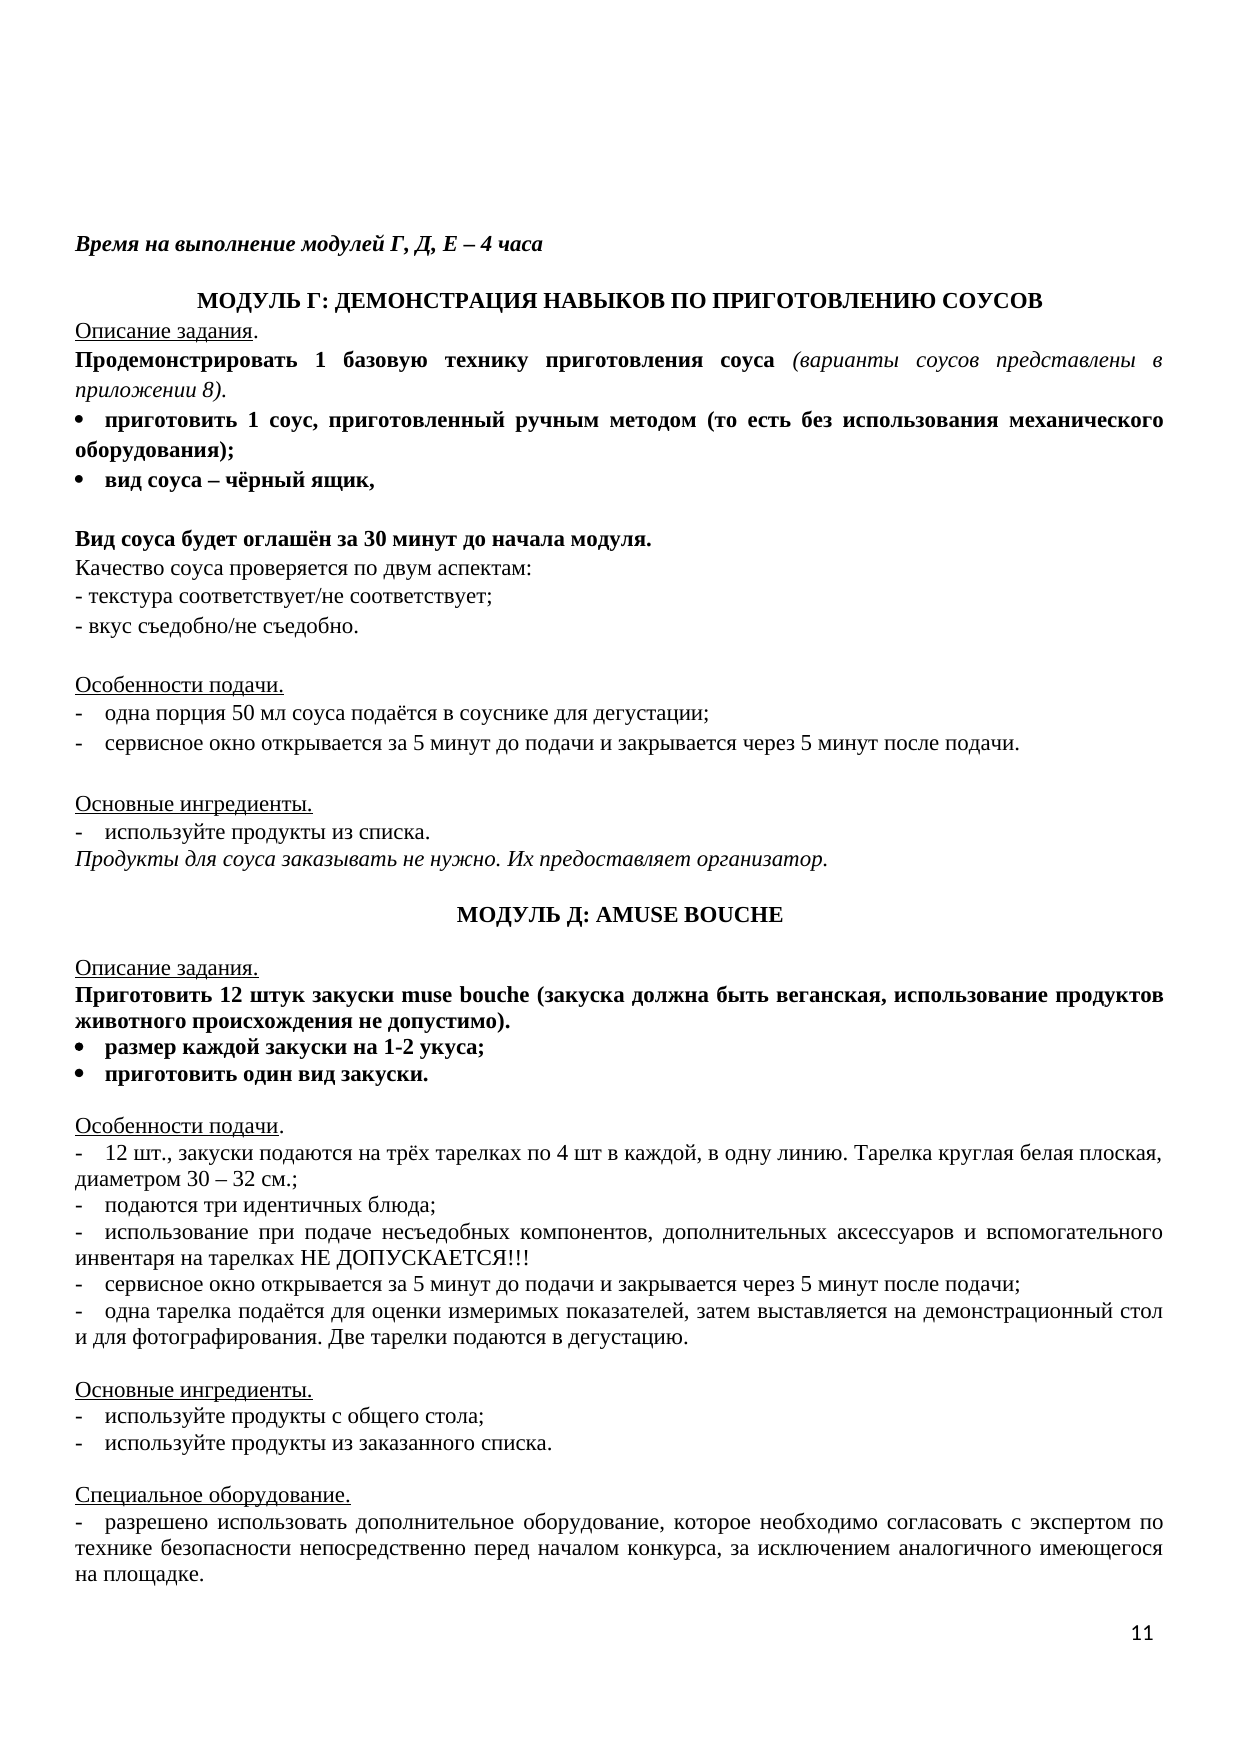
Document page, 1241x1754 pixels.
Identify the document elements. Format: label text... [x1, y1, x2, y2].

list сервисное окно открывается за 5 минут до подачи и закрывается через 5 минут после подачи; [75, 1271, 1165, 1297]
text Описание задания. [75, 317, 1165, 343]
list подаются три идентичных блюда; [75, 1191, 1165, 1218]
text Вид соуса будет оглашён за 30 минут до начала модуля. [75, 525, 1165, 551]
list приготовить один вид закуски. [75, 1060, 1165, 1086]
list сервисное окно открывается за 5 минут до подачи и закрывается через 5 минут после подачи. [75, 729, 1165, 756]
list Модуль Г: демонстрация навыков по приготовлению соусов [75, 287, 1165, 313]
list Особенности подачи. [75, 1112, 1165, 1139]
list размер каждой закуски на 1-2 укуса; [75, 1033, 1165, 1060]
text Время на выполнение модулей Г, Д, Е – 4 часа [75, 230, 1165, 257]
list используйте продукты из списка. [75, 818, 1165, 845]
list Приготовить 12 штук закуски muse bouche (закуска должна быть веганская, использование продуктов животного происхождения не допустимо). [75, 981, 1165, 1033]
list приготовить 1 соус, приготовленный ручным методом (то есть без использования механического оборудования); [75, 406, 1165, 463]
text Качество соуса проверяется по двум аспектам: [75, 553, 1165, 580]
list - текстура соответствует/не соответствует; [75, 582, 1165, 608]
list - вкус съедобно/не съедобно. [75, 612, 1165, 638]
text Продукты для соуса заказывать не нужно. Их предоставляет организатор. [75, 845, 1165, 871]
list одна порция 50 мл соуса подаётся в соуснике для дегустации; [75, 699, 1165, 726]
list одна тарелка подаётся для оценки измеримых показателей, затем выставляется на демонстрационный стол и для фотографирования. Две тарелки подаются в дегустацию. [75, 1297, 1165, 1349]
list Продемонстрировать 1 базовую технику приготовления соуса (варианты соусов представлены в приложении 8). [75, 346, 1165, 402]
text Модуль Д: аmuse bouche [75, 902, 1165, 928]
list Описание задания. [75, 954, 1165, 981]
list вид соуса – чёрный ящик, [75, 466, 1165, 493]
list 12 шт., закуски подаются на трёх тарелках по 4 шт в каждой, в одну линию. Тарелка круглая белая плоская, диаметром 30 – 32 см.; [75, 1139, 1165, 1191]
list использование при подаче несъедобных компонентов, дополнительных аксессуаров и вспомогательного инвентаря на тарелках НЕ ДОПУСКАЕТСЯ!!! [75, 1218, 1165, 1271]
text Основные ингредиенты. [75, 790, 1165, 816]
list используйте продукты с общего стола; [75, 1402, 1165, 1429]
list Основные ингредиенты. [75, 1376, 1165, 1402]
text Особенности подачи. [75, 671, 1165, 697]
list Специальное оборудование. [75, 1481, 1165, 1508]
list используйте продукты из заказанного списка. [75, 1429, 1165, 1455]
list разрешено использовать дополнительное оборудование, которое необходимо согласовать с экспертом по технике безопасности непосредственно перед началом конкурса, за исключением аналогичного имеющегося на площадке. [75, 1508, 1165, 1587]
